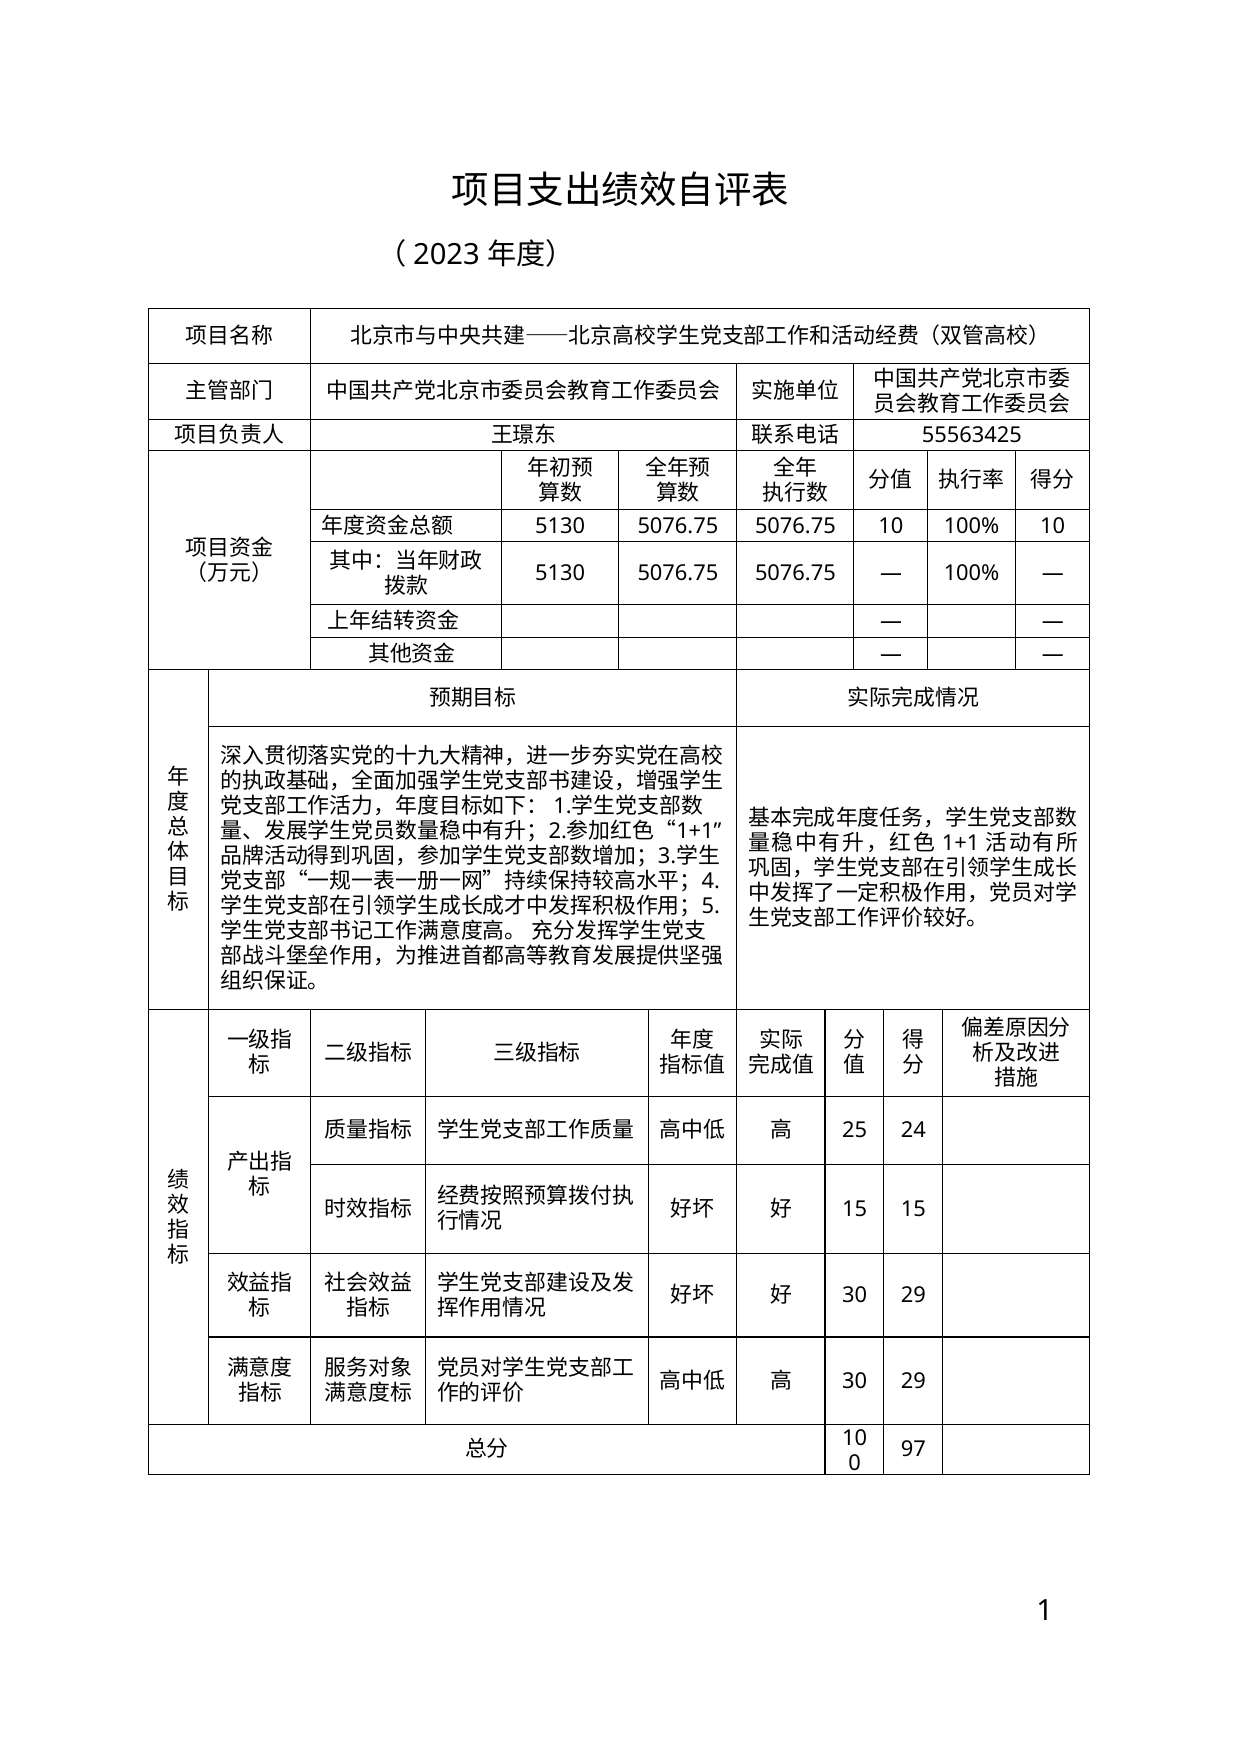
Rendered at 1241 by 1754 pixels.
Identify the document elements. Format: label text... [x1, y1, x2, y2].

table_cell 年度 指标值 [649, 1010, 736, 1096]
table_cell 15 [826, 1165, 883, 1252]
table_cell 高 [737, 1338, 824, 1424]
table_cell 总分 [149, 1425, 824, 1474]
table_cell 97 [884, 1425, 942, 1474]
table_cell 分值 [854, 451, 927, 509]
table_cell 年度资金总额 [311, 510, 501, 541]
table_cell 5076.75 [619, 510, 736, 541]
table_cell 15 [884, 1165, 942, 1252]
table_cell — [854, 542, 927, 604]
table_cell 基本完成年度任务，学生党支部数量稳中有升，红色1+1活动有所巩固，学生党支部在引领学生成长中发挥了一定积极作用，党员对学生党支部工作评价较好。 [737, 727, 1089, 1009]
table_cell 王璟东 [311, 420, 736, 450]
table_cell 经费按照预算拨付执行情况 [426, 1165, 648, 1252]
table_cell 社会效益 指标 [311, 1254, 425, 1336]
table_cell — [1016, 542, 1089, 604]
table_cell — [854, 638, 927, 669]
table_cell 学生党支部建设及发挥作用情况 [426, 1254, 648, 1336]
table_cell 100 [826, 1425, 883, 1474]
table_cell 30 [826, 1254, 883, 1336]
table_cell 高 [737, 1097, 824, 1164]
table_cell 100% [928, 510, 1015, 541]
table_cell 30 [826, 1338, 883, 1424]
table_cell [619, 638, 736, 669]
table_cell [943, 1254, 1089, 1336]
table_cell [619, 605, 736, 637]
table_cell 其中：当年财政 拨款 [311, 542, 501, 604]
table_cell [943, 1097, 1089, 1164]
table_cell 服务对象满意度标 [311, 1338, 425, 1424]
table_cell [943, 1425, 1089, 1474]
table_cell 10 [854, 510, 927, 541]
table_cell 预期目标 [209, 670, 736, 726]
table_cell 55563425 [854, 420, 1089, 450]
table_cell 好 [737, 1254, 824, 1336]
table_cell 绩 效 指 标 [149, 1010, 208, 1424]
table_cell 三级指标 [426, 1010, 648, 1096]
table_cell 得分 [884, 1010, 942, 1096]
table_cell [943, 1338, 1089, 1424]
table_cell 深入贯彻落实党的十九大精神，进一步夯实党在高校的执政基础，全面加强学生党支部书建设，增强学生党支部工作活力，年度目标如下： 1.学生党支部数量、发展学生党员数量稳中有升；2.参加红色“1+1”品牌活动得到巩固，参加学生党支部数增加；3.学生党支部“一规一表一册一网”持续保持较高水平；4.学生党支部在引领学生成长成才中发挥积极作用；5.学生党支部书记工作满意度高。 充分发挥学生党支部战斗堡垒作用，为推进首都高等教育发展提供坚强组织保证。 [209, 727, 736, 1009]
table_cell [502, 638, 618, 669]
table_cell 10 [1016, 510, 1089, 541]
table_cell 产出指标 [209, 1097, 310, 1252]
table_cell 年初预 算数 [502, 451, 618, 509]
table_cell 联系电话 [737, 420, 853, 450]
table_cell 主管部门 [149, 364, 310, 418]
table_cell 5076.75 [619, 542, 736, 604]
table_cell 5076.75 [737, 542, 853, 604]
table_cell [502, 605, 618, 637]
table_cell [311, 451, 501, 509]
table_cell 全年 执行数 [737, 451, 853, 509]
table_cell 一级指标 [209, 1010, 310, 1096]
table_cell 满意度 指标 [209, 1338, 310, 1424]
table_cell 学生党支部工作质量 [426, 1097, 648, 1164]
table_cell 项目资金 （万元） [149, 451, 310, 669]
text 项目支出绩效自评表 [187, 155, 1053, 220]
table_cell 全年预 算数 [619, 451, 736, 509]
table_cell 执行率 [928, 451, 1015, 509]
table_cell 分值 [826, 1010, 883, 1096]
table_cell 高中低 [649, 1338, 736, 1424]
table_cell 5076.75 [737, 510, 853, 541]
table_cell 好坏 [649, 1254, 736, 1336]
table_cell 24 [884, 1097, 942, 1164]
text （ 2023 年度） [187, 220, 1053, 285]
table_cell — [854, 605, 927, 637]
table_cell [928, 605, 1015, 637]
table_cell 25 [826, 1097, 883, 1164]
table_cell 29 [884, 1254, 942, 1336]
table_cell — [1016, 605, 1089, 637]
table_cell 好坏 [649, 1165, 736, 1252]
table_cell 实际 完成值 [737, 1010, 824, 1096]
table_cell 年度总体目标 [149, 670, 208, 1009]
table_cell 上年结转资金 [311, 605, 501, 637]
table_header 北京市与中央共建——北京高校学生党支部工作和活动经费（双管高校） [311, 309, 1089, 363]
table_cell 100% [928, 542, 1015, 604]
table_cell 质量指标 [311, 1097, 425, 1164]
table_cell 项目负责人 [149, 420, 310, 450]
table_cell — [1016, 638, 1089, 669]
table_cell [943, 1165, 1089, 1252]
table_cell [737, 605, 853, 637]
table_cell 5130 [502, 510, 618, 541]
table_cell 中国共产党北京市委员会教育工作委员会 [854, 364, 1089, 418]
table_cell 中国共产党北京市委员会教育工作委员会 [311, 364, 736, 418]
table_cell 偏差原因分析及改进 措施 [943, 1010, 1089, 1096]
table_cell 得分 [1016, 451, 1089, 509]
table_cell 实际完成情况 [737, 670, 1089, 726]
table_cell 其他资金 [311, 638, 501, 669]
table_cell 二级指标 [311, 1010, 425, 1096]
table_cell 效益指标 [209, 1254, 310, 1336]
table_cell 高中低 [649, 1097, 736, 1164]
table_header 项目名称 [149, 309, 310, 363]
table_cell 实施单位 [737, 364, 853, 418]
table_cell 29 [884, 1338, 942, 1424]
table_cell [928, 638, 1015, 669]
table_cell 时效指标 [311, 1165, 425, 1252]
table_cell 党员对学生党支部工作的评价 [426, 1338, 648, 1424]
table_cell 5130 [502, 542, 618, 604]
table_cell [737, 638, 853, 669]
table_cell 好 [737, 1165, 824, 1252]
